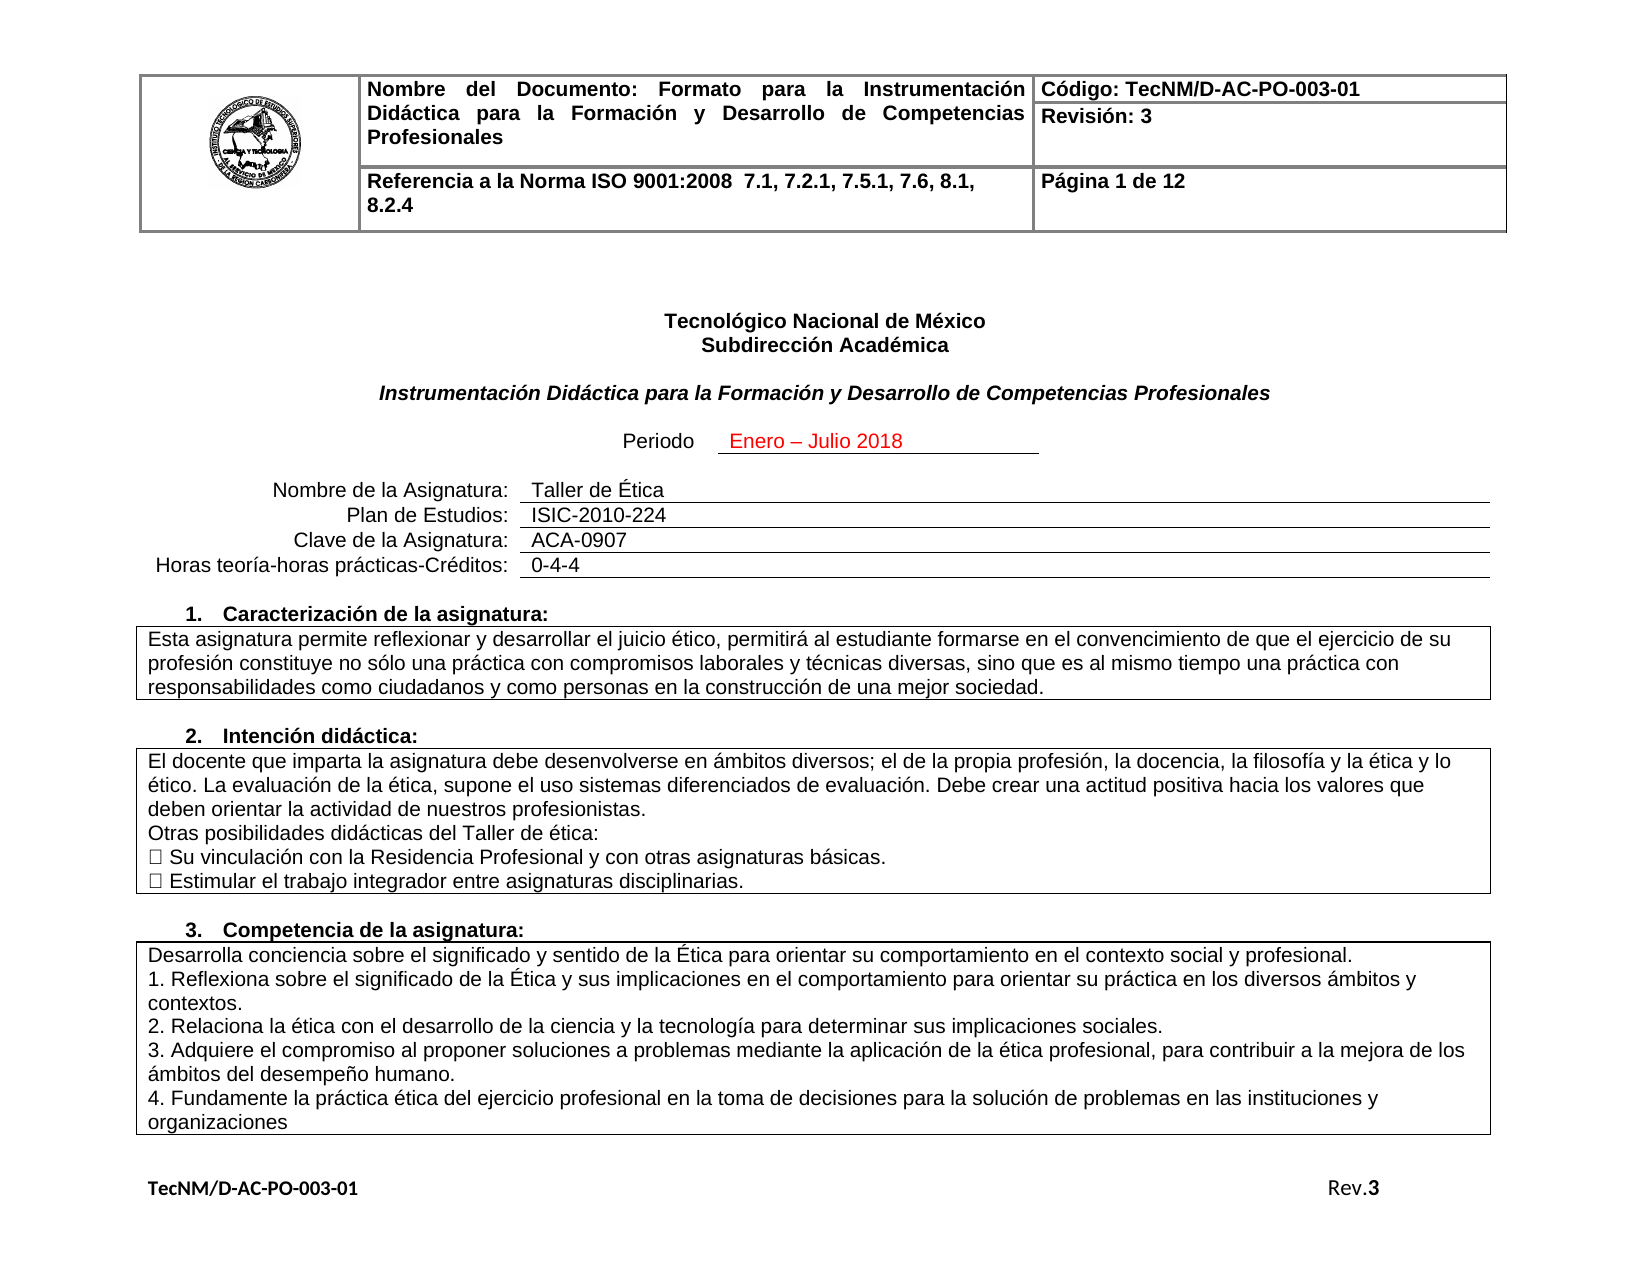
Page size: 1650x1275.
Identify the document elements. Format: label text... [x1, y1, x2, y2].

picture [208, 95, 302, 189]
table_header Esta asignatura permite reflexionar y desarrollar el juicio ético, permitirá al estudiante formarse en el convencimiento de que el ejercicio de su profesión constituye no sólo una práctica con compromisos laborales y técnicas diversas, sino que es al mismo tiempo una práctica con responsabilidades como ciudadanos y como personas en la construcción de una mejor sociedad. [137, 627, 1490, 699]
list Intención didáctica: [185, 724, 1502, 748]
table_header Taller de Ética [520, 478, 1490, 502]
list Competencia de la asignatura: [185, 917, 1502, 941]
table_header Enero – Julio 2018 [718, 429, 1039, 453]
table_cell 0-4-4 [520, 553, 1490, 577]
text Subdirección Académica [148, 333, 1502, 357]
list Caracterización de la asignatura: [185, 602, 1502, 626]
table_header Periodo [611, 429, 718, 453]
table_cell Clave de la Asignatura: [136, 527, 520, 552]
table_cell ISIC-2010-224 [520, 503, 1490, 527]
table_cell Horas teoría-horas prácticas-Créditos: [136, 552, 520, 577]
text Instrumentación Didáctica para la Formación y Desarrollo de Competencias Profesionales [148, 381, 1502, 405]
table_header El docente que imparta la asignatura debe desenvolverse en ámbitos diversos; el de la propia profesión, la docencia, la filosofía y la ética y lo ético. La evaluación de la ética, supone el uso sistemas diferenciados de evaluación. Debe crear una actitud positiva hacia los valores que deben orientar la actividad de nuestros profesionistas. Otras posibilidades didácticas del Taller de ética:  Su vinculación con la Residencia Profesional y con otras asignaturas básicas.  Estimular el trabajo integrador entre asignaturas disciplinarias. [137, 749, 1490, 892]
table_cell Plan de Estudios: [136, 502, 520, 527]
text Tecnológico Nacional de México [148, 309, 1502, 333]
table_header Nombre de la Asignatura: [136, 478, 520, 502]
table_cell ACA-0907 [520, 528, 1490, 552]
table_header Desarrolla conciencia sobre el significado y sentido de la Ética para orientar su comportamiento en el contexto social y profesional. 1. Reflexiona sobre el significado de la Ética y sus implicaciones en el comportamiento para orientar su práctica en los diversos ámbitos y contextos. 2. Relaciona la ética con el desarrollo de la ciencia y la tecnología para determinar sus implicaciones sociales. 3. Adquiere el compromiso al proponer soluciones a problemas mediante la aplicación de la ética profesional, para contribuir a la mejora de los ámbitos del desempeño humano. 4. Fundamente la práctica ética del ejercicio profesional en la toma de decisiones para la solución de problemas en las instituciones y organizaciones [137, 943, 1490, 1134]
